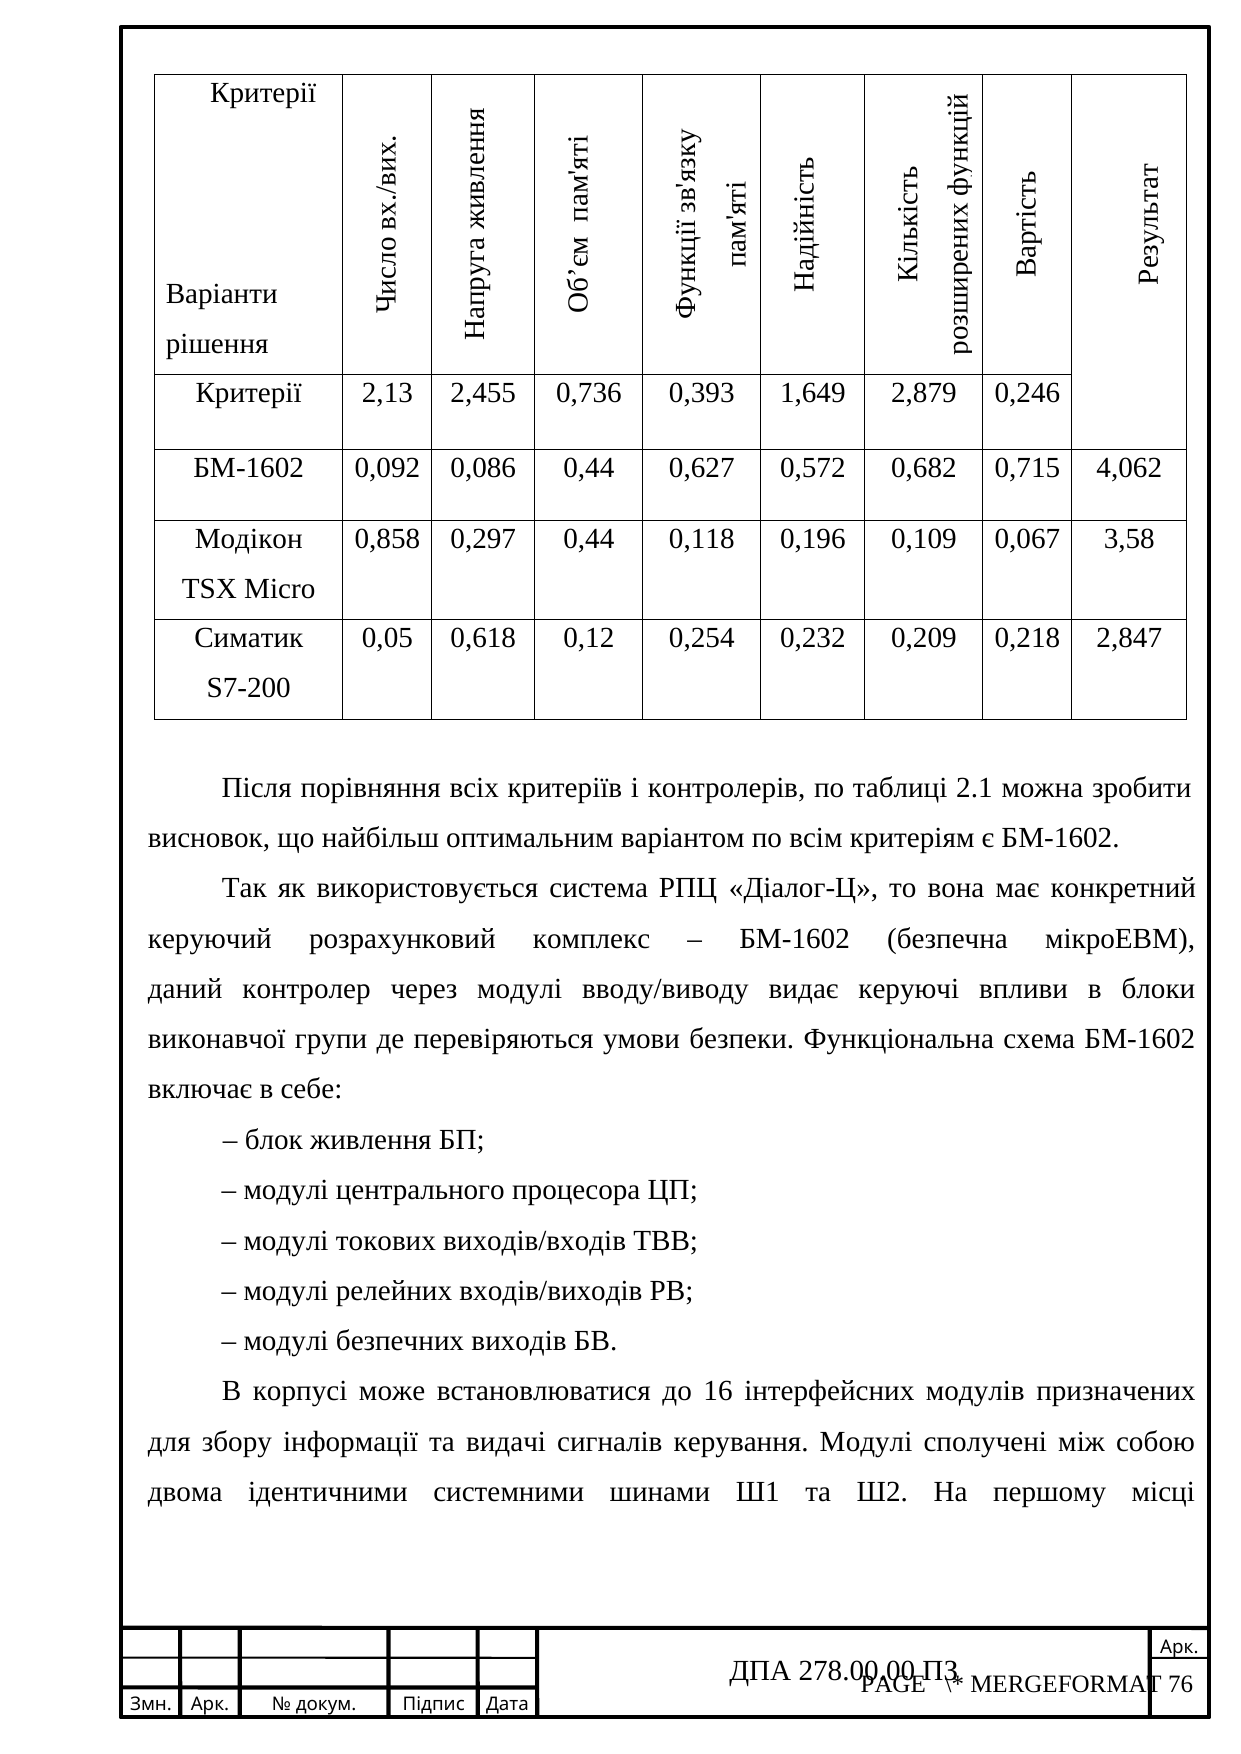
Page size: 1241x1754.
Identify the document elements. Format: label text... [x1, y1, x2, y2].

table_cell 2,847 [1072, 620, 1186, 718]
table_cell 0,44 [535, 521, 642, 619]
table_cell 0,232 [761, 620, 864, 718]
table_cell [1072, 374, 1186, 449]
table_cell 0,086 [432, 450, 534, 520]
table_cell 0,297 [432, 521, 534, 619]
table_cell 4,062 [1072, 450, 1186, 520]
table_cell 0,254 [643, 620, 760, 718]
table_cell 0,218 [983, 620, 1071, 718]
table_header Критерії Варіанти рішення [155, 75, 342, 374]
text Після порівняння всіх критеріїв і контролерів, по таблиці 2.1 можна зробити висновок, що найбільш оптимальним варіантом по всім критеріям є БМ-1602. [148, 770, 1193, 854]
table_cell 2,879 [865, 375, 982, 449]
table_cell 0,209 [865, 620, 982, 718]
table_header Результат [1072, 75, 1186, 374]
table_cell 0,05 [343, 620, 431, 718]
table_header Вартість [983, 75, 1071, 374]
table_header Кількість розширених функцій [865, 75, 982, 374]
table_cell Критерії [155, 375, 342, 449]
list – блок живлення БП; [223, 1122, 1196, 1156]
list – модулі токових виходів/входів ТВВ; [148, 1223, 1196, 1256]
table_cell Симатик S7-200 [155, 620, 342, 718]
table_cell 3,58 [1072, 521, 1186, 619]
table_cell 0,858 [343, 521, 431, 619]
table_cell 0,393 [643, 375, 760, 449]
table_cell БМ-1602 [155, 450, 342, 520]
table_header Функції зв'язку пам'яті [643, 75, 760, 374]
table_header Надійність [761, 75, 864, 374]
table_cell 0,092 [343, 450, 431, 520]
table_cell 0,736 [535, 375, 642, 449]
table_cell 2,13 [343, 375, 431, 449]
table_cell 0,572 [761, 450, 864, 520]
table_header Об’єм пам'яті [535, 75, 642, 374]
table_cell 0,118 [643, 521, 760, 619]
list – модулі релейних входів/виходів РВ; [148, 1273, 1196, 1306]
table_cell 0,109 [865, 521, 982, 619]
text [148, 1373, 1196, 1508]
text Так як використовується система РПЦ «Діалог-Ц», то вона має конкретний керуючий розрахунковий комплекс – БМ-1602 (безпечна мікроЕВМ), даний контролер через модулі вводу/виводу видає керуючі впливи в блоки виконавчої групи де перевіряються умови безпеки. Функціональна схема БМ-1602 включає в себе: [148, 870, 1196, 1105]
table_cell 0,627 [643, 450, 760, 520]
list – модулі центрального процесора ЦП; [148, 1172, 1196, 1206]
table_cell 1,649 [761, 375, 864, 449]
table_cell 0,682 [865, 450, 982, 520]
table_header Число вх./вих. [343, 75, 431, 374]
table_cell 0,715 [983, 450, 1071, 520]
table_cell 0,196 [761, 521, 864, 619]
list – модулі безпечних виходів БВ. [148, 1323, 1196, 1357]
table_cell 0,12 [535, 620, 642, 718]
table_header Напруга живлення [432, 75, 534, 374]
table_cell 0,067 [983, 521, 1071, 619]
table_cell 0,246 [983, 375, 1071, 449]
table_cell 2,455 [432, 375, 534, 449]
table_cell Модікон TSX Micro [155, 521, 342, 619]
table_cell 0,618 [432, 620, 534, 718]
table_cell 0,44 [535, 450, 642, 520]
